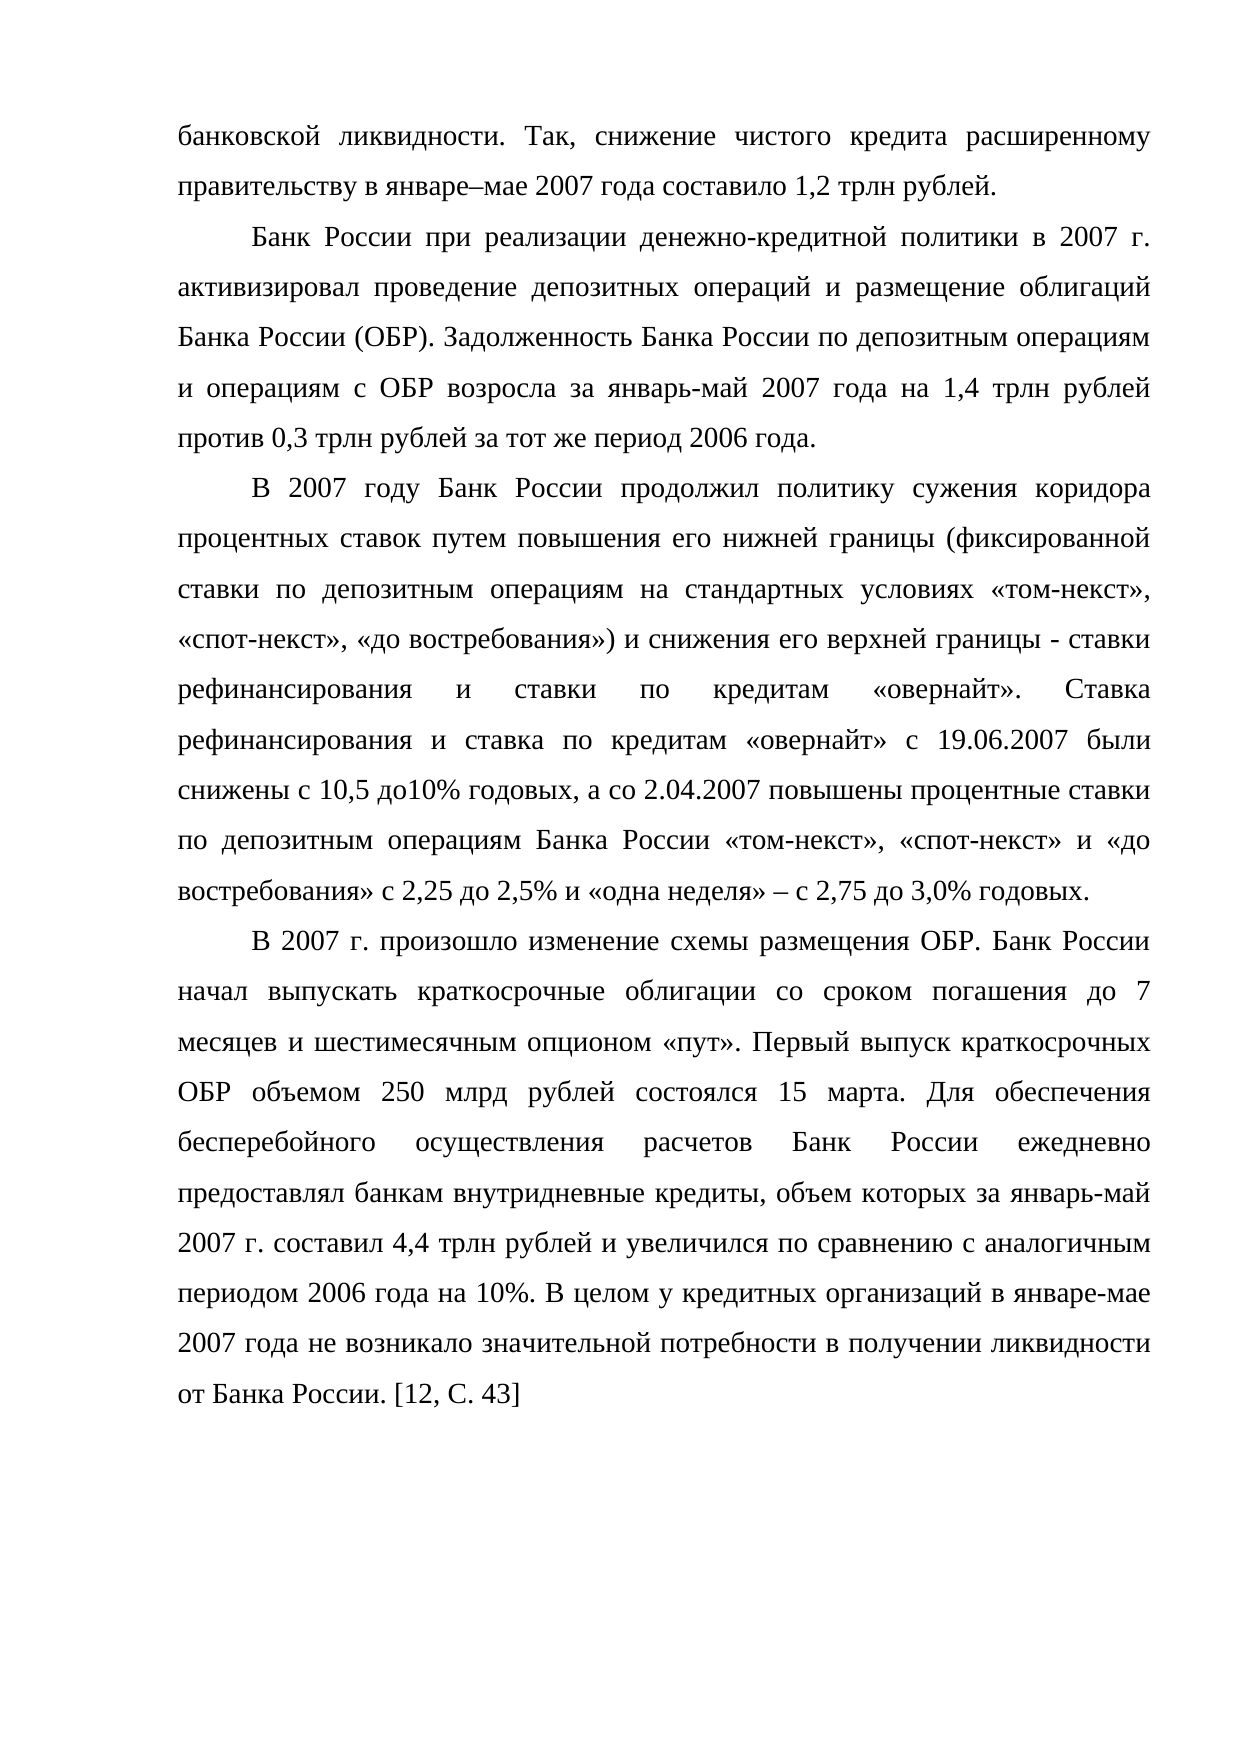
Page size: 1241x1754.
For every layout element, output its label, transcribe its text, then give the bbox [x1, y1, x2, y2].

text В 2007 году Банк России продолжил политику сужения коридора процентных ставок путем повышения его нижней границы (фиксированной ставки по депозитным операциям на стандартных условиях «том-некст», «спот-некст», «до востребования») и снижения его верхней границы - ставки рефинансирования и ставки по кредитам «овернайт». Ставка рефинансирования и ставка по кредитам «овернайт» с 19.06.2007 были снижены с 10,5 до10% годовых, а со 2.04.2007 повышены процентные ставки по депозитным операциям Банка России «том-некст», «спот-некст» и «до востребования» с 2,25 до 2,5% и «одна неделя» – с 2,75 до 3,0% годовых. [177, 470, 1152, 906]
text В 2007 г. произошло изменение схемы размещения ОБР. Банк России начал выпускать краткосрочные облигации со сроком погашения до 7 месяцев и шестимесячным опционом «пут». Первый выпуск краткосрочных ОБР объемом 250 млрд рублей состоялся 15 марта. Для обеспечения бесперебойного осуществления расчетов Банк России ежедневно предоставлял банкам внутридневные кредиты, объем которых за январь-май 2007 г. составил 4,4 трлн рублей и увеличился по сравнению с аналогичным периодом 2006 года на 10%. В целом у кредитных организаций в январе-мае 2007 года не возникало значительной потребности в получении ликвидности от Банка России. [12, С. 43] [177, 923, 1152, 1409]
text Банк России при реализации денежно-кредитной политики в 2007 г. активизировал проведение депозитных операций и размещение облигаций Банка России (ОБР). Задолженность Банка России по депозитным операциям и операциям с ОБР возросла за январь-май 2007 года на 1,4 трлн рублей против 0,3 трлн рублей за тот же период 2006 года. [177, 219, 1152, 453]
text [177, 118, 1152, 202]
